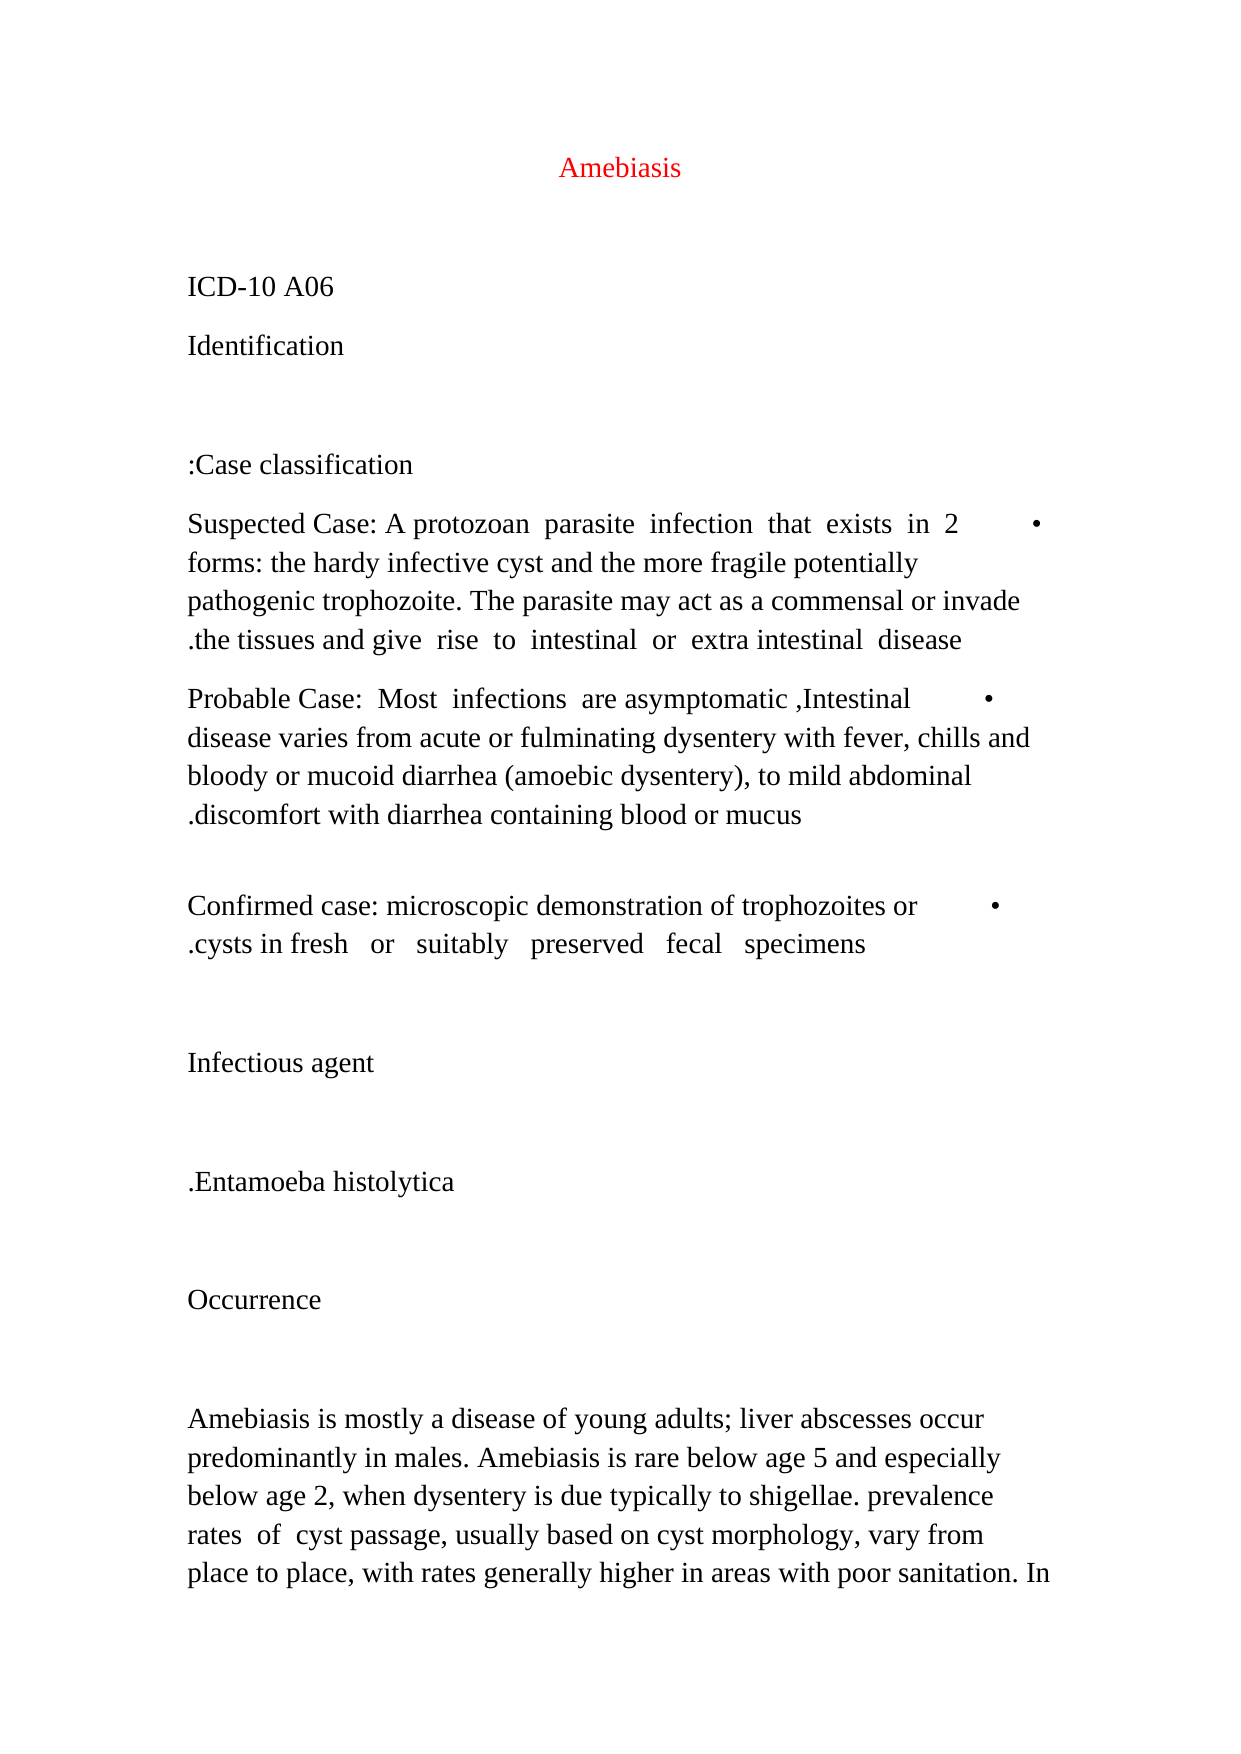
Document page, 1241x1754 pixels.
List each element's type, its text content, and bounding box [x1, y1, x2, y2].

text • Suspected Case: A protozoan parasite infection that exists in 2 forms: the hardy infective cyst and the more fragile potentially pathogenic trophozoite. The parasite may act as a commensal or invade the tissues and give rise to intestinal or extra intestinal disease. [187, 506, 1053, 655]
text Identification [187, 328, 1053, 362]
text • Confirmed case: microscopic demonstration of trophozoites or cysts in fresh or suitably preserved fecal specimens. [187, 888, 1053, 960]
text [187, 1401, 1053, 1589]
text Entamoeba histolytica. [187, 1164, 1053, 1197]
text • Probable Case: Most infections are asymptomatic ,Intestinal disease varies from acute or fulminating dysentery with fever, chills and bloody or mucoid diarrhea (amoebic dysentery), to mild abdominal discomfort with diarrhea containing blood or mucus. [187, 681, 1053, 863]
text Case classification: [187, 447, 1053, 480]
text Amebiasis [187, 150, 1053, 183]
text Occurrence [187, 1282, 1053, 1316]
text Infectious agent [187, 1045, 1053, 1078]
text ICD-10 A06 [187, 269, 1053, 302]
